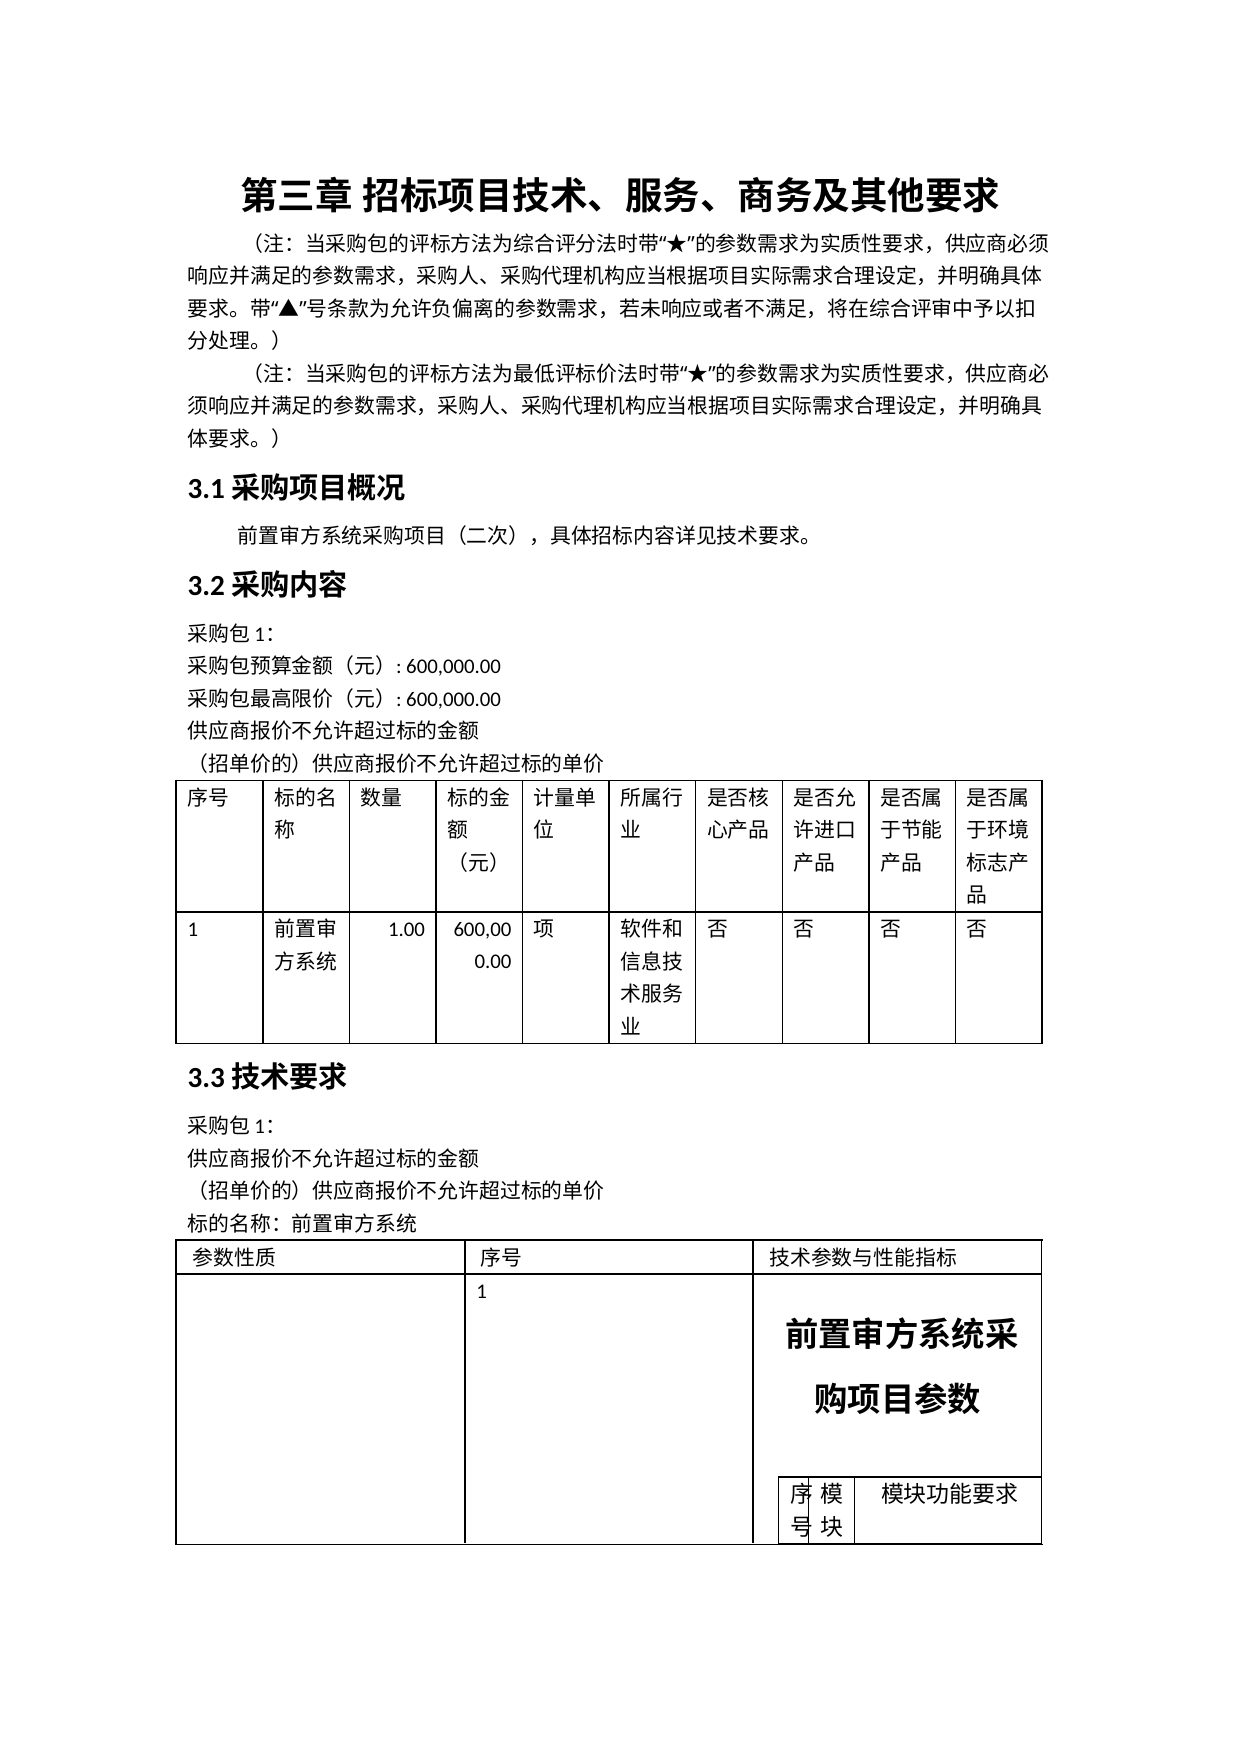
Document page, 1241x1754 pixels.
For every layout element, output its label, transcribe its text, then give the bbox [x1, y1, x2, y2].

table_header 所属行业 [610, 781, 695, 911]
table_cell 前置审方系统采购项目参数 [754, 1275, 1041, 1543]
table_header 技术参数与性能指标 [754, 1241, 1041, 1273]
text 采购包1： [187, 1109, 1053, 1142]
text 供应商报价不允许超过标的金额 [187, 1142, 1053, 1174]
table_header 标的名称 [264, 781, 349, 911]
table_cell 1.00 [350, 913, 435, 1043]
text （注：当采购包的评标方法为最低评标价法时带“★”的参数需求为实质性要求，供应商必须响应并满足的参数需求，采购人、采购代理机构应当根据项目实际需求合理设定，并明确具体要求。） [187, 357, 1053, 454]
text 采购包1： [187, 617, 1053, 649]
table_header 序号 [177, 781, 262, 911]
text 3.2采购内容 [187, 552, 1053, 617]
table_cell 否 [956, 913, 1041, 1043]
text （注：当采购包的评标方法为综合评分法时带“★”的参数需求为实质性要求，供应商必须响应并满足的参数需求，采购人、采购代理机构应当根据项目实际需求合理设定，并明确具体要求。带“▲”号条款为允许负偏离的参数需求，若未响应或者不满足，将在综合评审中予以扣分处理。） [187, 227, 1053, 357]
table_cell 600,000.00 [437, 913, 522, 1043]
text 第三章 招标项目技术、服务、商务及其他要求 [187, 162, 1053, 227]
table_cell 项 [523, 913, 608, 1043]
text 标的名称：前置审方系统 [187, 1207, 1053, 1239]
table_cell 否 [696, 913, 782, 1043]
table_cell [177, 1275, 464, 1543]
table_header 序号 [466, 1241, 752, 1273]
table_cell 1 [177, 913, 262, 1043]
text （招单价的）供应商报价不允许超过标的单价 [187, 1174, 1053, 1207]
table_header 是否允许进口产品 [783, 781, 868, 911]
table_header 是否属于环境标志产品 [956, 781, 1041, 911]
text 采购包预算金额（元）: 600,000.00 [187, 649, 1053, 682]
table_header 参数性质 [177, 1241, 464, 1273]
table_cell 软件和信息技术服务业 [610, 913, 695, 1043]
table_header 数量 [350, 781, 435, 911]
table_cell 前置审方系统 [264, 913, 349, 1043]
table_header 是否核心产品 [696, 781, 782, 911]
text 前置审方系统采购项目（二次），具体招标内容详见技术要求。 [187, 519, 1053, 552]
table_header 计量单位 [523, 781, 608, 911]
text （招单价的）供应商报价不允许超过标的单价 [187, 747, 1053, 779]
table_cell 否 [870, 913, 955, 1043]
table_header 是否属于节能产品 [870, 781, 955, 911]
table_header 标的金额 （元） [437, 781, 522, 911]
table_cell 否 [783, 913, 868, 1043]
table_cell 1 [466, 1275, 752, 1543]
text 采购包最高限价（元）: 600,000.00 [187, 682, 1053, 714]
text 3.3技术要求 [187, 1044, 1053, 1109]
text 供应商报价不允许超过标的金额 [187, 714, 1053, 747]
text 3.1采购项目概况 [187, 454, 1053, 519]
